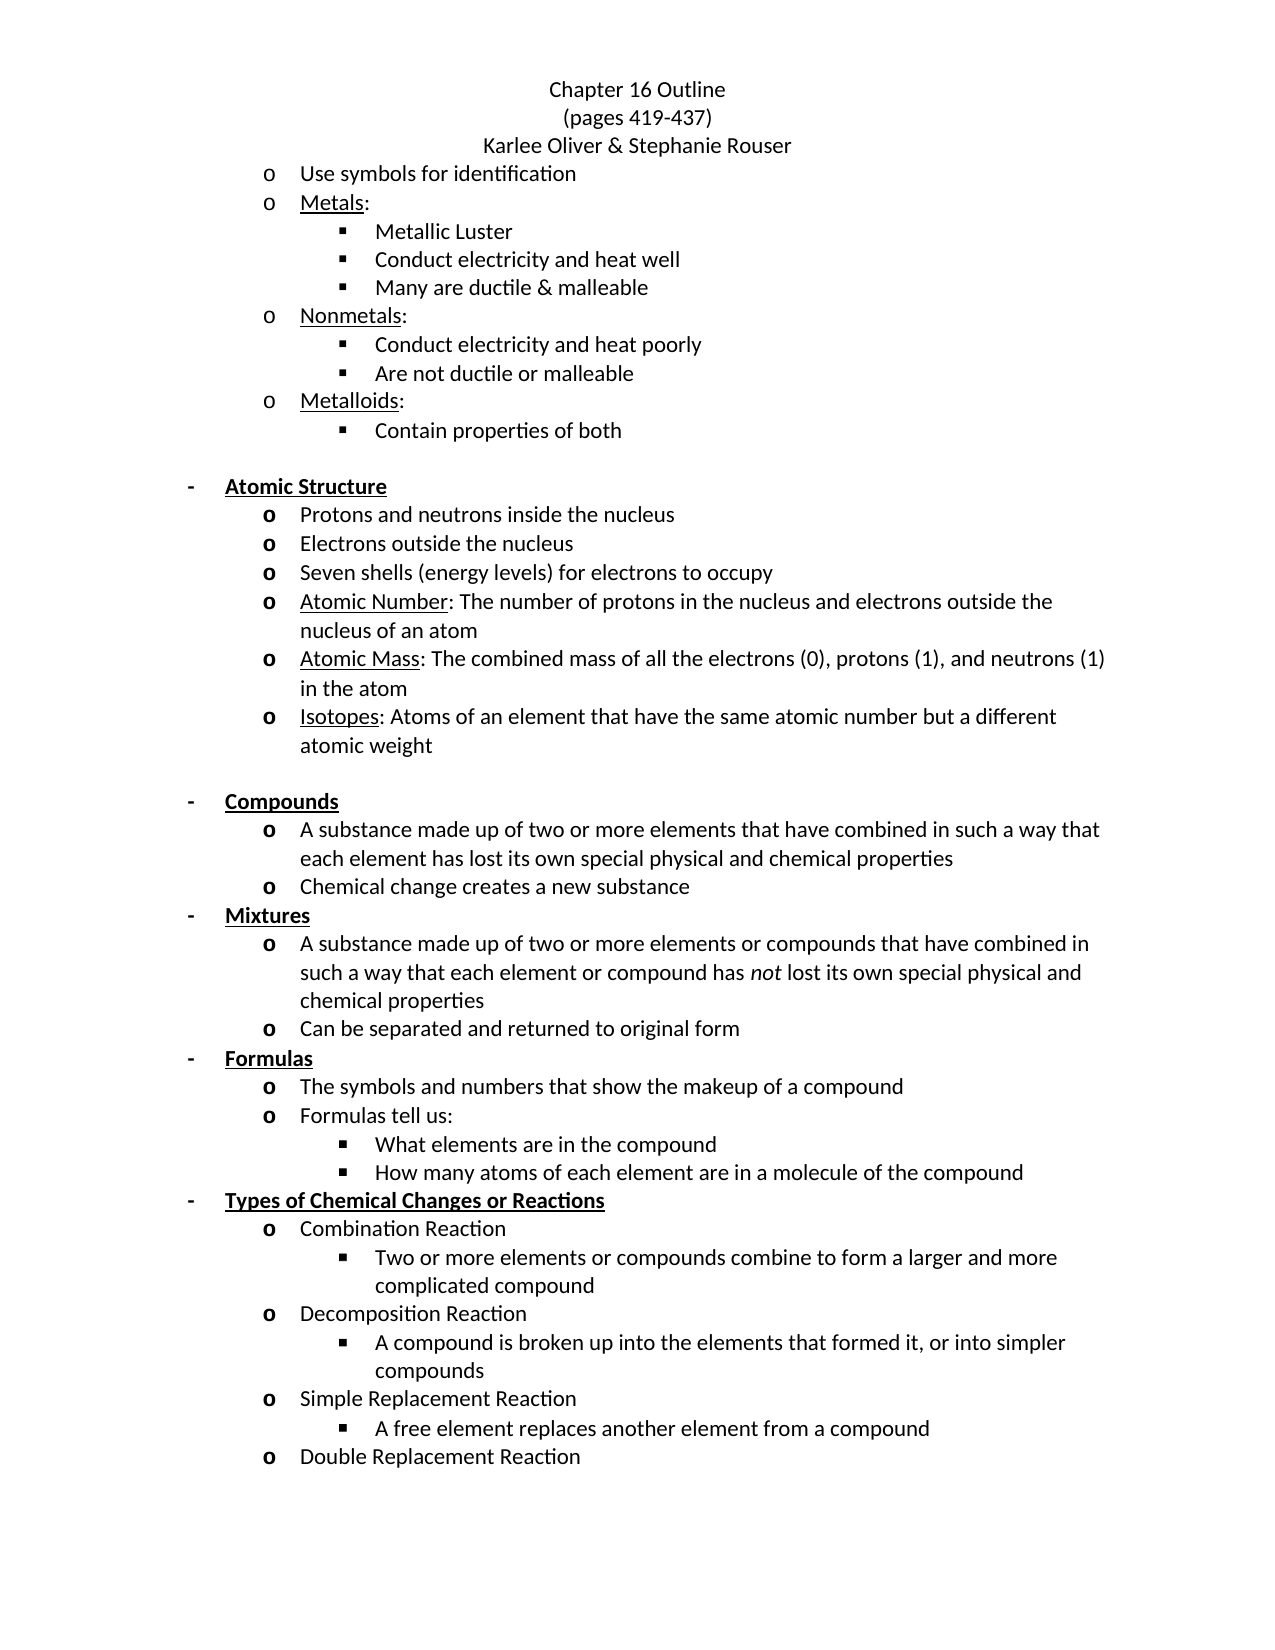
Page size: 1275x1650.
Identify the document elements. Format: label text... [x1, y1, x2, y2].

list Metallic Luster [337, 217, 1125, 245]
list Two or more elements or compounds combine to form a larger and more complicated compound [337, 1243, 1125, 1299]
list Isotopes: Atoms of an element that have the same atomic number but a different atomic weight [262, 702, 1125, 759]
list The symbols and numbers that show the makeup of a compound [262, 1072, 1125, 1101]
list Electrons outside the nucleus [262, 529, 1125, 558]
list Many are ductile & malleable [337, 273, 1125, 301]
list Atomic Structure [187, 472, 1125, 500]
list What elements are in the compound [337, 1130, 1125, 1158]
list A substance made up of two or more elements that have combined in such a way that each element has lost its own special physical and chemical properties [262, 815, 1125, 872]
list Double Replacement Reaction [262, 1442, 1125, 1471]
list Are not ductile or malleable [337, 359, 1125, 387]
list Decomposition Reaction [262, 1299, 1125, 1328]
list A compound is broken up into the elements that formed it, or into simpler compounds [337, 1328, 1125, 1384]
list A substance made up of two or more elements or compounds that have combined in such a way that each element or compound has not lost its own special physical and chemical properties [262, 929, 1125, 1014]
list Conduct electricity and heat well [337, 245, 1125, 273]
list Atomic Mass: The combined mass of all the electrons (0), protons (1), and neutrons (1) in the atom [262, 644, 1125, 702]
list Atomic Number: The number of protons in the nucleus and electrons outside the nucleus of an atom [262, 587, 1125, 644]
list Types of Chemical Changes or Reactions [187, 1186, 1125, 1214]
list Simple Replacement Reaction [262, 1384, 1125, 1414]
list Seven shells (energy levels) for electrons to occupy [262, 558, 1125, 587]
list Nonmetals: [262, 301, 1125, 331]
list Metalloids: [262, 387, 1125, 416]
list Metals: [262, 188, 1125, 217]
list A free element replaces another element from a compound [337, 1414, 1125, 1442]
list Chemical change creates a new substance [262, 872, 1125, 901]
list Protons and neutrons inside the nucleus [262, 500, 1125, 529]
list Use symbols for identification [262, 159, 1125, 188]
list Formulas tell us: [262, 1101, 1125, 1130]
list Combination Reaction [262, 1214, 1125, 1243]
list Compounds [187, 787, 1125, 815]
list Contain properties of both [337, 416, 1125, 444]
list Can be separated and returned to original form [262, 1014, 1125, 1044]
list Formulas [187, 1044, 1125, 1072]
list Conduct electricity and heat poorly [337, 331, 1125, 359]
list Mixtures [187, 901, 1125, 929]
list How many atoms of each element are in a molecule of the compound [337, 1158, 1125, 1186]
